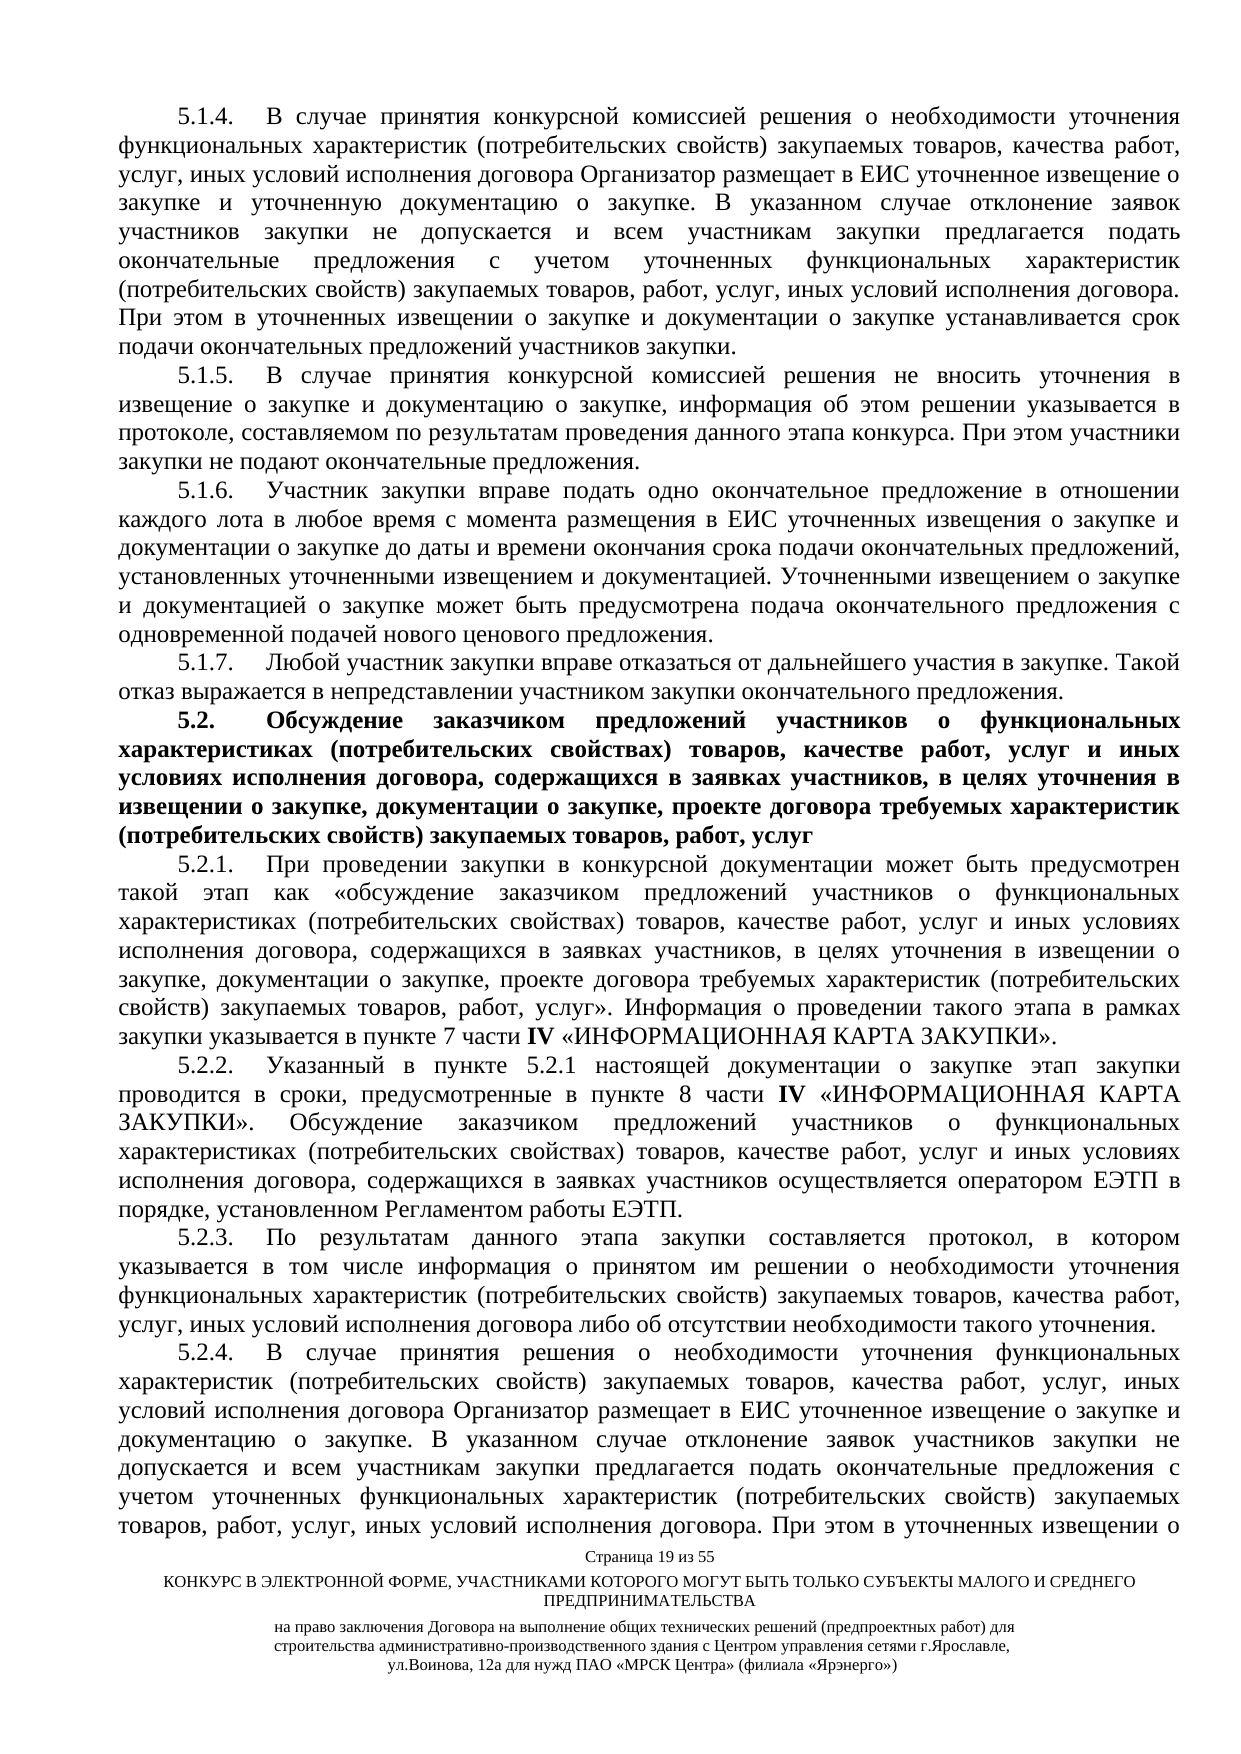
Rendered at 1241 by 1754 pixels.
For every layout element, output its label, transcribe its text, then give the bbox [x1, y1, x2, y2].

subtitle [118, 1337, 1181, 1539]
subtitle Участник закупки вправе подать одно окончательное предложение в отношении каждого лота в любое время с момента размещения в ЕИС уточненных извещения о закупке и документации о закупке до даты и времени окончания срока подачи окончательных предложений, установленных уточненными извещением и документацией. Уточненными извещением о закупке и документацией о закупке может быть предусмотрена подача окончательного предложения с одновременной подачей нового ценового предложения. [118, 475, 1181, 647]
subtitle Обсуждение заказчиком предложений участников о функциональных характеристиках (потребительских свойствах) товаров, качестве работ, услуг и иных условиях исполнения договора, содержащихся в заявках участников, в целях уточнения в извещении о закупке, документации о закупке, проекте договора требуемых характеристик (потребительских свойств) закупаемых товаров, работ, услуг [118, 705, 1181, 849]
subtitle По результатам данного этапа закупки составляется протокол, в котором указывается в том числе информация о принятом им решении о необходимости уточнения функциональных характеристик (потребительских свойств) закупаемых товаров, качества работ, услуг, иных условий исполнения договора либо об отсутствии необходимости такого уточнения. [118, 1222, 1181, 1337]
subtitle Любой участник закупки вправе отказаться от дальнейшего участия в закупке. Такой отказ выражается в непредставлении участником закупки окончательного предложения. [118, 647, 1181, 705]
subtitle В случае принятия конкурсной комиссией решения не вносить уточнения в извещение о закупке и документацию о закупке, информация об этом решении указывается в протоколе, составляемом по результатам проведения данного этапа конкурса. При этом участники закупки не подают окончательные предложения. [118, 360, 1181, 475]
subtitle При проведении закупки в конкурсной документации может быть предусмотрен такой этап как «обсуждение заказчиком предложений участников о функциональных характеристиках (потребительских свойствах) товаров, качестве работ, услуг и иных условиях исполнения договора, содержащихся в заявках участников, в целях уточнения в извещении о закупке, документации о закупке, проекте договора требуемых характеристик (потребительских свойств) закупаемых товаров, работ, услуг». Информация о проведении такого этапа в рамках закупки указывается в пункте 7 части IV «ИНФОРМАЦИОННАЯ КАРТА ЗАКУПКИ». [118, 849, 1181, 1050]
subtitle Указанный в пункте 5.2.1 настоящей документации о закупке этап закупки проводится в сроки, предусмотренные в пункте 8 части IV «ИНФОРМАЦИОННАЯ КАРТА ЗАКУПКИ». Обсуждение заказчиком предложений участников о функциональных характеристиках (потребительских свойствах) товаров, качестве работ, услуг и иных условиях исполнения договора, содержащихся в заявках участников осуществляется оператором ЕЭТП в порядке, установленном Регламентом работы ЕЭТП. [118, 1050, 1181, 1222]
subtitle В случае принятия конкурсной комиссией решения о необходимости уточнения функциональных характеристик (потребительских свойств) закупаемых товаров, качества работ, услуг, иных условий исполнения договора Организатор размещает в ЕИС уточненное извещение о закупке и уточненную документацию о закупке. В указанном случае отклонение заявок участников закупки не допускается и всем участникам закупки предлагается подать окончательные предложения с учетом уточненных функциональных характеристик (потребительских свойств) закупаемых товаров, работ, услуг, иных условий исполнения договора. При этом в уточненных извещении о закупке и документации о закупке устанавливается срок подачи окончательных предложений участников закупки. [118, 101, 1181, 360]
